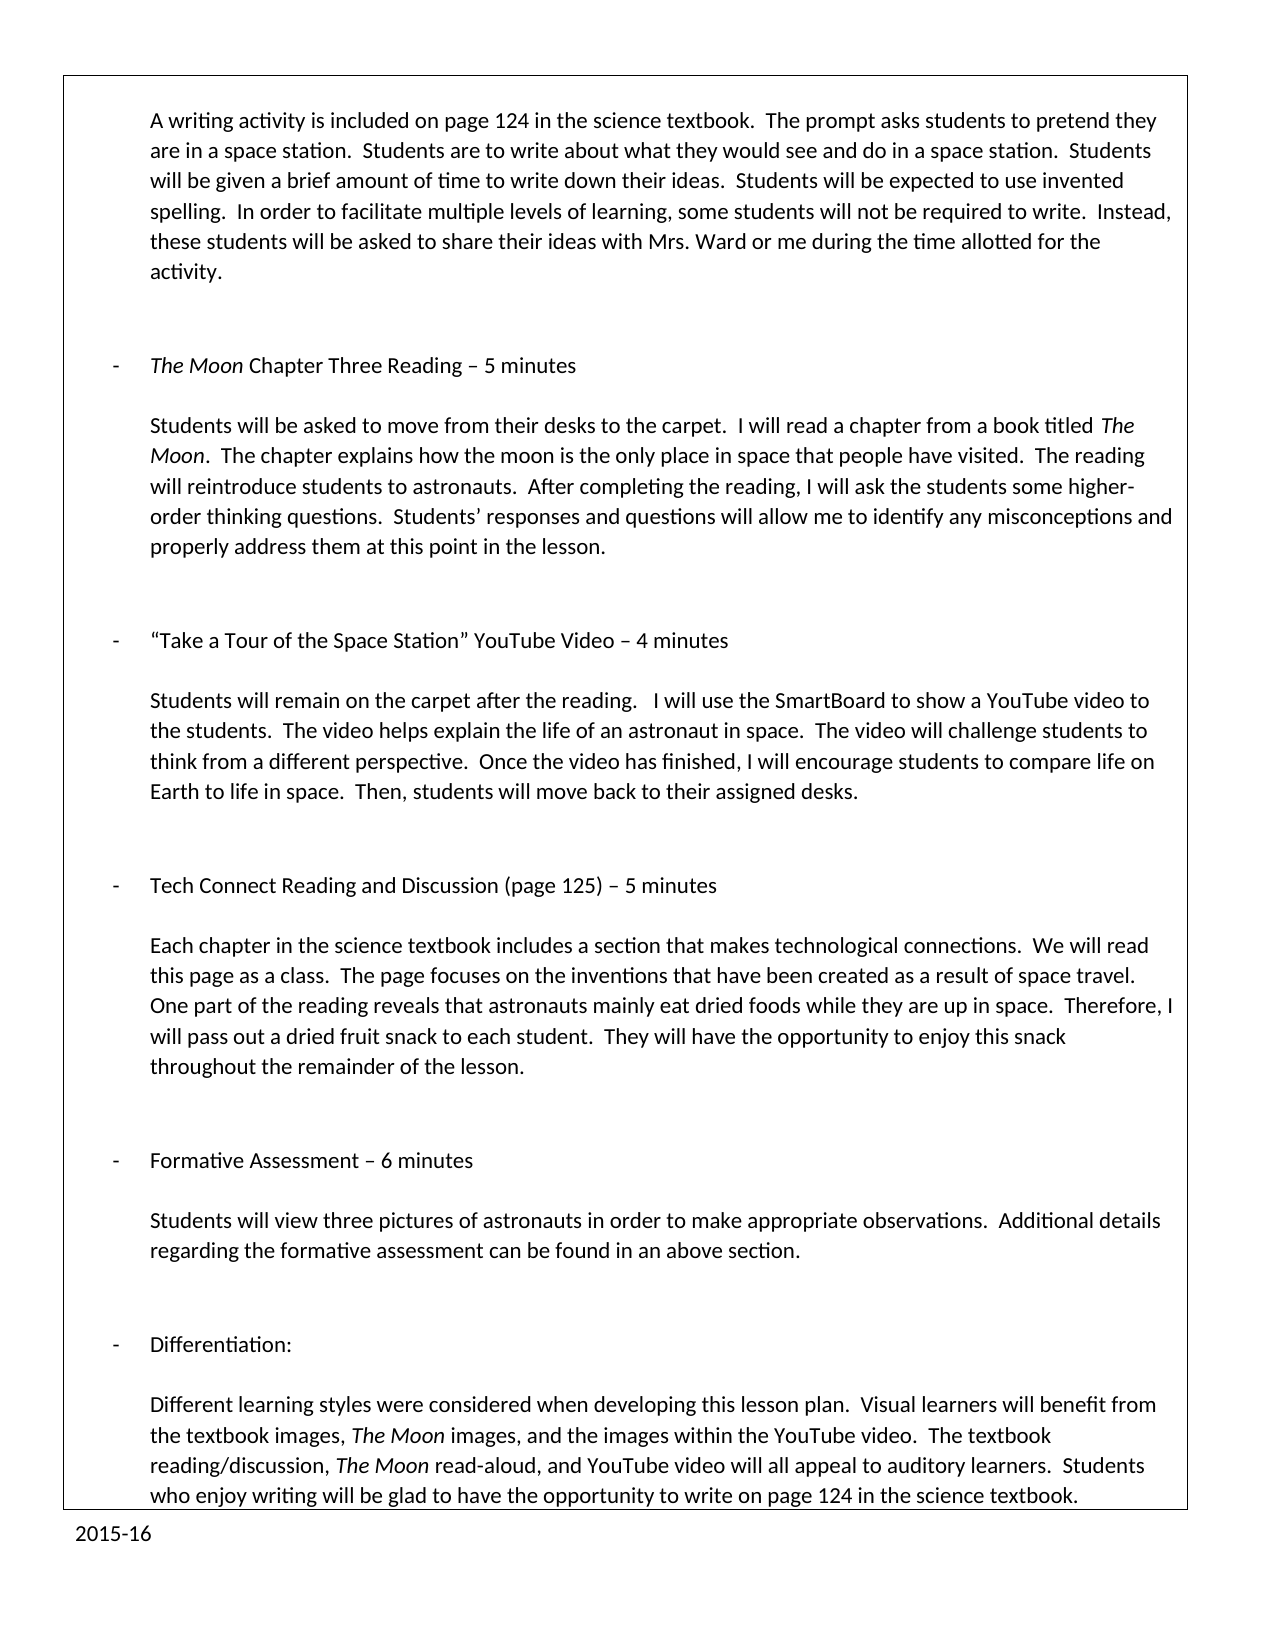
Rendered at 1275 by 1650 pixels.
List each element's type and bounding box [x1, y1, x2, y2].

table_cell [64, 76, 1187, 1509]
